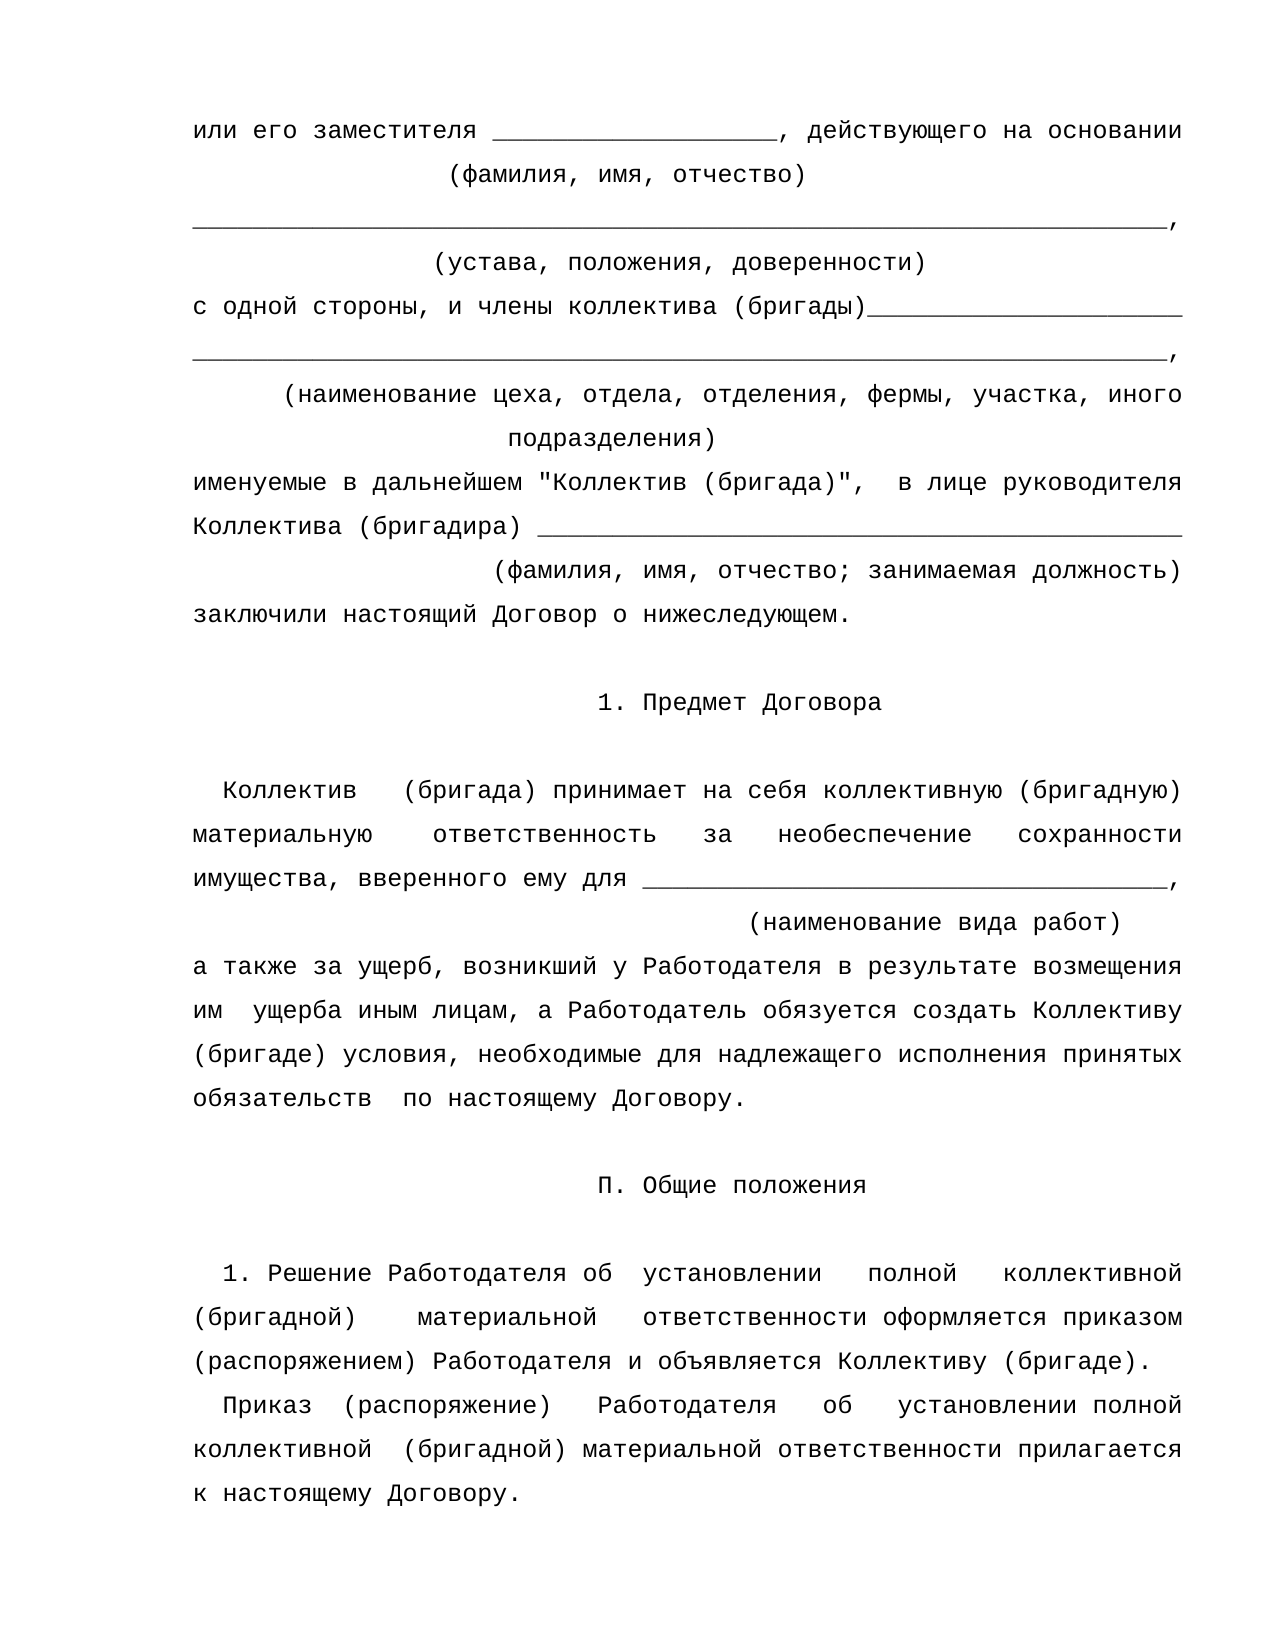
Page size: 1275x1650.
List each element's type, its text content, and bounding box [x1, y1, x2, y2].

text (устава, положения, доверенности) [177, 250, 1186, 278]
text материальную ответственность за необеспечение сохранности [177, 821, 1186, 850]
text им ущерба иным лицам, а Работодатель обязуется создать Коллективу [177, 997, 1186, 1026]
text с одной стороны, и члены коллектива (бригады)_____________________ [177, 294, 1186, 322]
text Коллектива (бригадира) ___________________________________________ [177, 514, 1186, 542]
text _________________________________________________________________, [177, 206, 1186, 234]
text именуемые в дальнейшем "Коллектив (бригада)", в лице руководителя [177, 470, 1186, 498]
text заключили настоящий Договор о нижеследующем. [177, 602, 1186, 630]
text Коллектив (бригада) принимает на себя коллективную (бригадную) [177, 777, 1186, 806]
text имущества, вверенного ему для ___________________________________, [177, 865, 1186, 894]
text (бригадной) материальной ответственности оформляется приказом [177, 1305, 1186, 1333]
text 1. Предмет Договора [177, 689, 1186, 718]
text или его заместителя ___________________, действующего на основании [177, 118, 1186, 146]
text к настоящему Договору. [177, 1481, 1186, 1509]
text а также за ущерб, возникший у Работодателя в результате возмещения [177, 953, 1186, 982]
text (фамилия, имя, отчество) [177, 162, 1186, 190]
text коллективной (бригадной) материальной ответственности прилагается [177, 1437, 1186, 1465]
text (наименование вида работ) [177, 909, 1186, 938]
text (наименование цеха, отдела, отделения, фермы, участка, иного [177, 382, 1186, 410]
text Приказ (распоряжение) Работодателя об установлении полной [177, 1393, 1186, 1421]
text П. Общие положения [177, 1173, 1186, 1201]
text подразделения) [177, 426, 1186, 454]
text обязательств по настоящему Договору. [177, 1085, 1186, 1113]
text (бригаде) условия, необходимые для надлежащего исполнения принятых [177, 1041, 1186, 1069]
text _________________________________________________________________, [177, 338, 1186, 366]
text 1. Решение Работодателя об установлении полной коллективной [177, 1261, 1186, 1289]
text (фамилия, имя, отчество; занимаемая должность) [177, 558, 1186, 586]
text (распоряжением) Работодателя и объявляется Коллективу (бригаде). [177, 1349, 1186, 1377]
